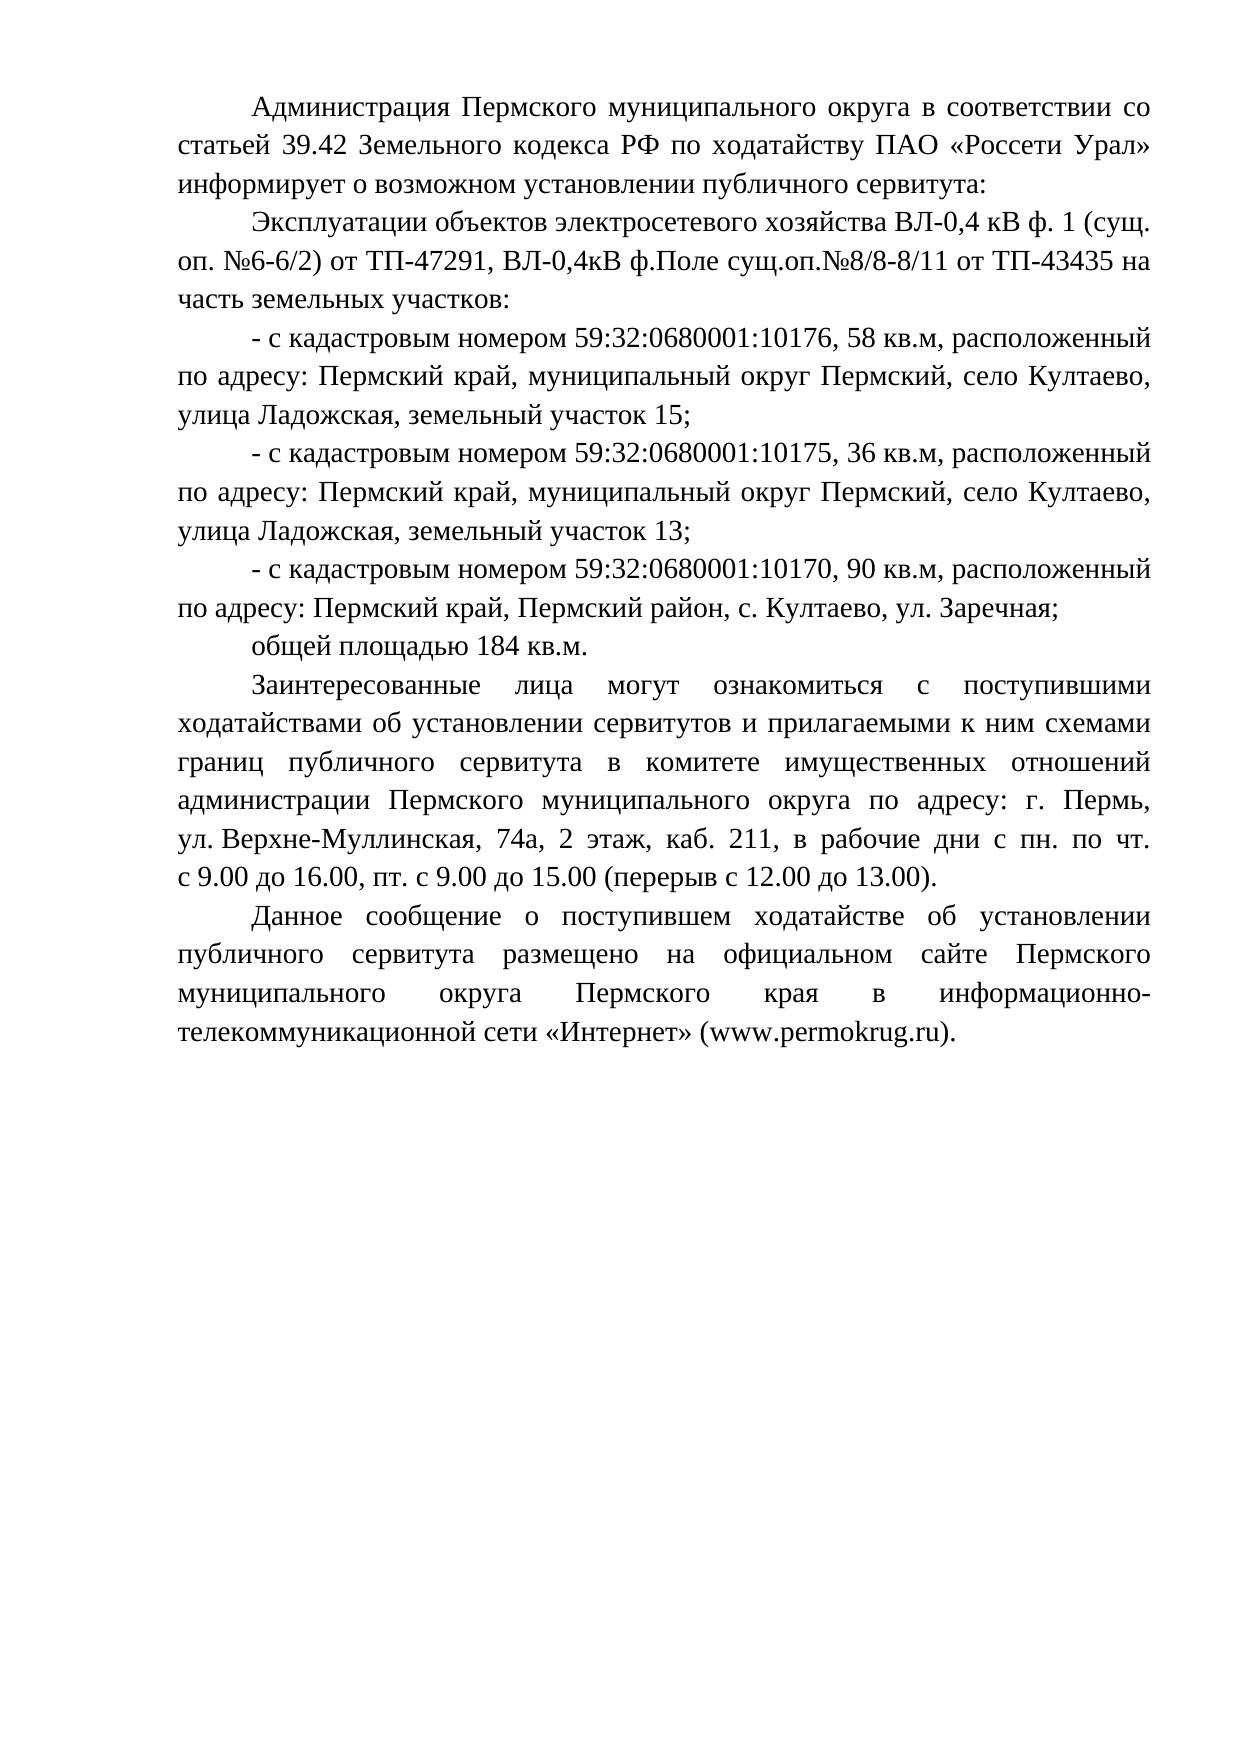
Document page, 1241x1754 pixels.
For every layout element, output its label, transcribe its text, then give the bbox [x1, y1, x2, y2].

list - с кадастровым номером 59:32:0680001:10175, 36 кв.м, расположенный по адресу: Пермский край, муниципальный округ Пермский, село Култаево, улица Ладожская, земельный участок 13; [177, 436, 1152, 546]
text Данное сообщение о поступившем ходатайстве об установлении публичного сервитута размещено на официальном сайте Пермского муниципального округа Пермского края в информационно-телекоммуникационной сети «Интернет» (www.permokrug.ru). [177, 898, 1152, 1047]
list Эксплуатации объектов электросетевого хозяйства ВЛ-0,4 кВ ф. 1 (сущ. оп. №6-6/2) от ТП-47291, ВЛ-0,4кВ ф.Поле сущ.оп.№8/8-8/11 от ТП-43435 на часть земельных участков: [177, 204, 1152, 315]
list общей площадью 184 кв.м. [177, 628, 1152, 662]
list Заинтересованные лица могут ознакомиться с поступившими ходатайствами об установлении сервитутов и прилагаемыми к ним схемами границ публичного сервитута в комитете имущественных отношений администрации Пермского муниципального округа по адресу: г. Пермь, ул. Верхне-Муллинская, 74а, 2 этаж, каб. 211, в рабочие дни с пн. по чт. с 9.00 до 16.00, пт. с 9.00 до 15.00 (перерыв с 12.00 до 13.00). [177, 667, 1152, 893]
list - с кадастровым номером 59:32:0680001:10170, 90 кв.м, расположенный по адресу: Пермский край, Пермский район, с. Култаево, ул. Заречная; [177, 551, 1152, 623]
text Администрация Пермского муниципального округа в соответствии со статьей 39.42 Земельного кодекса РФ по ходатайству ПАО «Россети Урал» информирует о возможном установлении публичного сервитута: [177, 89, 1152, 199]
list - с кадастровым номером 59:32:0680001:10176, 58 кв.м, расположенный по адресу: Пермский край, муниципальный округ Пермский, село Култаево, улица Ладожская, земельный участок 15; [177, 320, 1152, 431]
